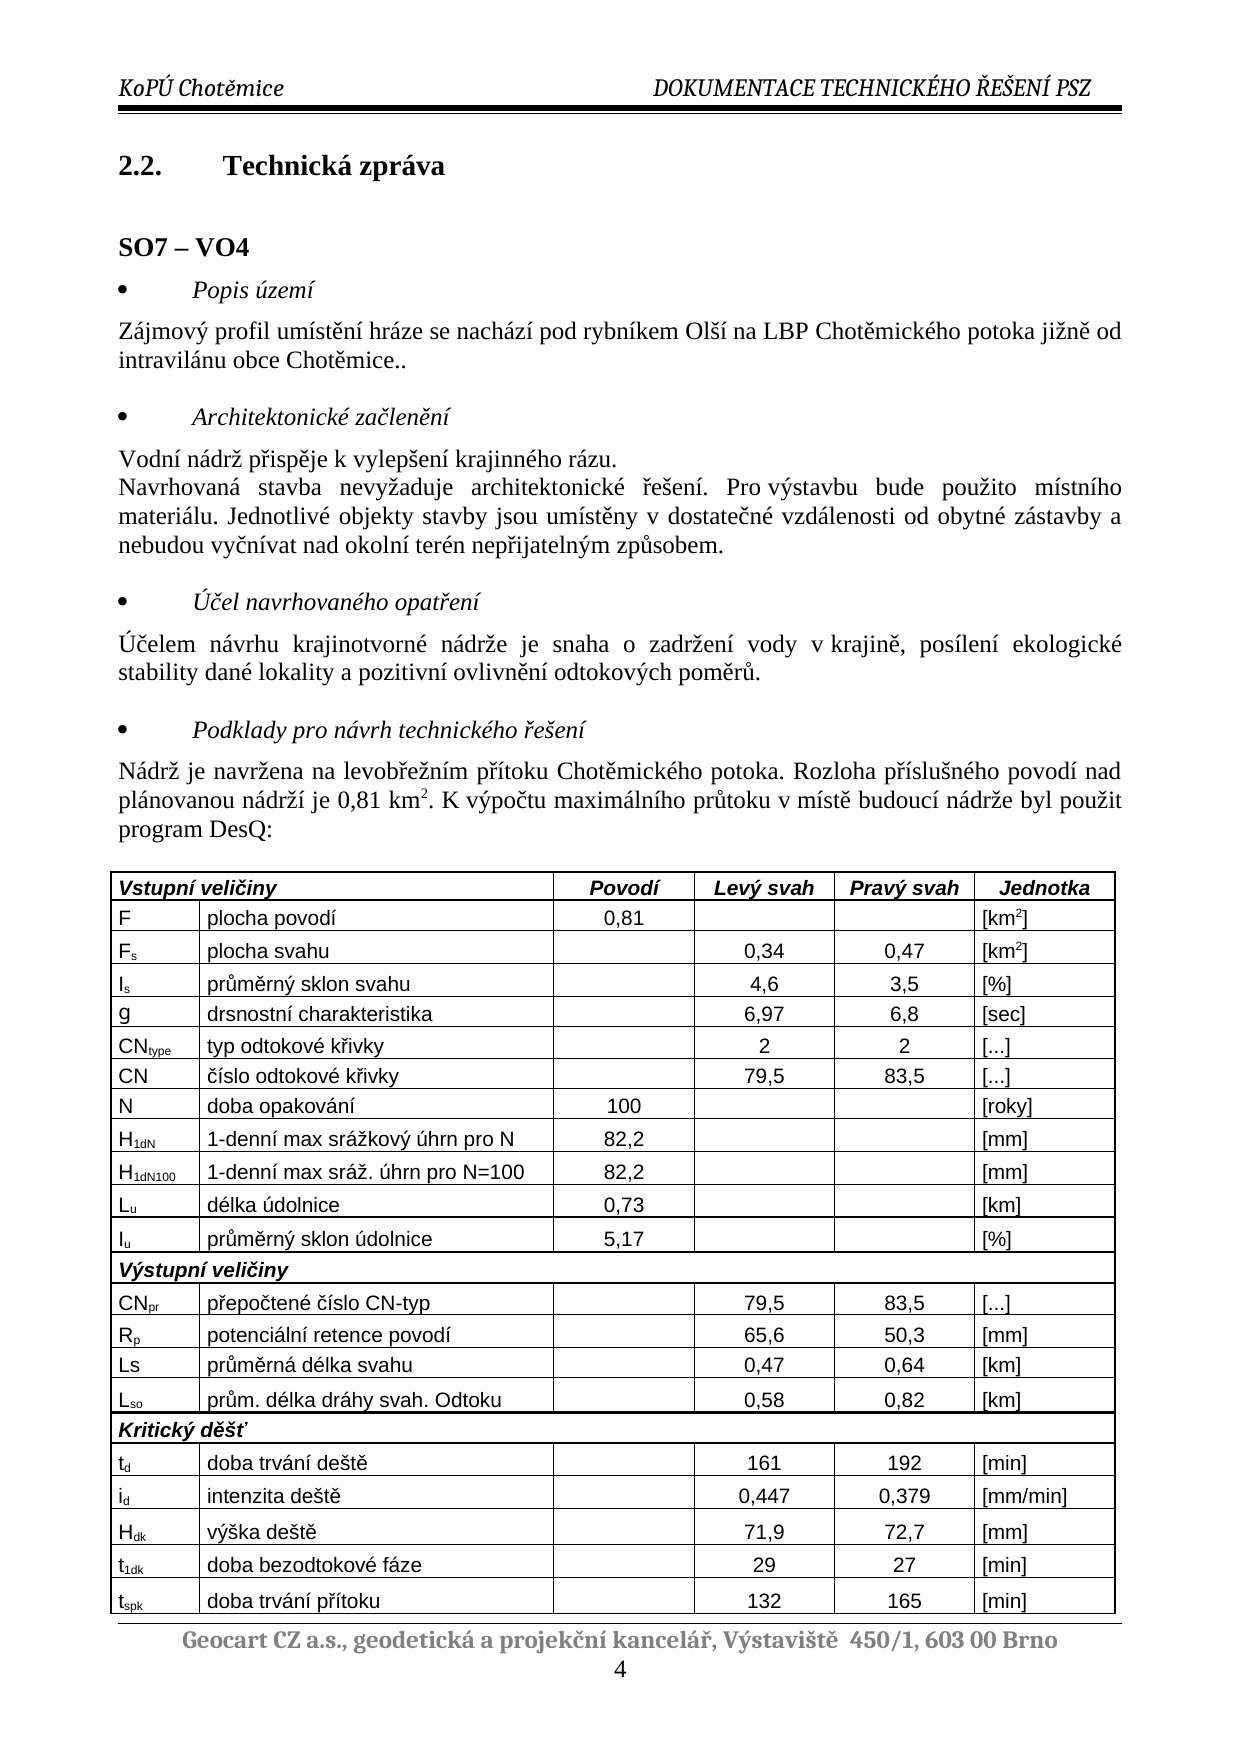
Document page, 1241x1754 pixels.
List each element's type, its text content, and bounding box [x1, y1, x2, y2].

table_cell přepočtené číslo CN-typ [200, 1284, 553, 1314]
table_cell 132 [695, 1578, 834, 1612]
table_cell [554, 1348, 694, 1377]
table_cell 0,73 [554, 1185, 694, 1216]
table_cell [554, 1476, 694, 1508]
table_cell 6,97 [695, 997, 834, 1026]
table_cell plocha svahu [200, 931, 553, 963]
table_cell doba opakování [200, 1089, 553, 1118]
table_cell Fs [112, 931, 199, 963]
table_cell Lso [112, 1378, 199, 1411]
table_cell [min] [975, 1444, 1114, 1475]
table_cell [554, 1059, 694, 1088]
table_cell [695, 1152, 834, 1183]
table_cell drsnostní charakteristika [200, 997, 553, 1026]
table_cell [835, 1119, 974, 1151]
table_cell [554, 1315, 694, 1347]
table_cell [835, 1218, 974, 1251]
table_cell CNpr [112, 1284, 199, 1314]
table_cell 0,379 [835, 1476, 974, 1508]
table_cell [min] [975, 1545, 1114, 1577]
table_cell t1dk [112, 1545, 199, 1577]
table_cell [km] [975, 1378, 1114, 1411]
table_cell 0,81 [554, 901, 694, 930]
list Vodní nádrž přispěje k vylepšení krajinného rázu. [118, 444, 1122, 472]
table_cell 82,2 [554, 1152, 694, 1183]
table_cell [835, 901, 974, 930]
table_cell průměrná délka svahu [200, 1348, 553, 1377]
table_cell [554, 1444, 694, 1475]
table_cell [694, 1414, 834, 1442]
table_cell [835, 1089, 974, 1118]
table_cell id [112, 1476, 199, 1508]
table_cell H1dN100 [112, 1152, 199, 1183]
subtitle Technická zpráva [118, 148, 1122, 181]
table_cell 83,5 [835, 1059, 974, 1088]
table_cell 6,8 [835, 997, 974, 1026]
table_cell [km2] [975, 931, 1114, 963]
table_cell [554, 931, 694, 963]
table_header Vstupní veličiny [112, 873, 553, 899]
table_cell 161 [695, 1444, 834, 1475]
table_cell 5,17 [554, 1218, 694, 1251]
table_cell [554, 997, 694, 1026]
table_cell 0,47 [695, 1348, 834, 1377]
table_cell doba trvání deště [200, 1444, 553, 1475]
table_cell Lu [112, 1185, 199, 1216]
table_cell číslo odtokové křivky [200, 1059, 553, 1088]
table_cell 3,5 [835, 964, 974, 996]
table_cell 83,5 [835, 1284, 974, 1314]
table_cell [694, 1253, 834, 1282]
table_cell [695, 1119, 834, 1151]
table_cell [975, 1253, 1114, 1282]
table_cell Iu [112, 1218, 199, 1251]
table_cell 165 [835, 1578, 974, 1612]
table_cell Is [112, 964, 199, 996]
table_cell [roky] [975, 1089, 1114, 1118]
table_cell [834, 1253, 974, 1282]
table_cell doba bezodtokové fáze [200, 1545, 553, 1577]
table_cell 2 [835, 1027, 974, 1058]
table_cell [695, 1218, 834, 1251]
table_cell [554, 964, 694, 996]
table_cell 0,34 [695, 931, 834, 963]
table_cell Ls [112, 1348, 199, 1377]
table_cell 2 [695, 1027, 834, 1058]
table_cell CN [112, 1059, 199, 1088]
table_cell [sec] [975, 997, 1114, 1026]
table_cell [mm] [975, 1119, 1114, 1151]
table_cell [km2] [975, 901, 1114, 930]
table_cell [554, 1027, 694, 1058]
table_cell délka údolnice [200, 1185, 553, 1216]
table_cell [mm] [975, 1315, 1114, 1347]
table_cell [...] [975, 1284, 1114, 1314]
text Popis území [118, 275, 1122, 304]
table_cell [mm/min] [975, 1476, 1114, 1508]
table_cell [554, 1253, 694, 1282]
text Účel navrhovaného opatření [118, 587, 1122, 616]
table_cell prům. délka dráhy svah. Odtoku [200, 1378, 553, 1411]
table_cell 82,2 [554, 1119, 694, 1151]
table_cell typ odtokové křivky [200, 1027, 553, 1058]
table_cell [695, 901, 834, 930]
table_cell [554, 1378, 694, 1411]
table_cell 100 [554, 1089, 694, 1118]
table_cell 79,5 [695, 1059, 834, 1088]
table_cell [km] [975, 1348, 1114, 1377]
table_cell Hdk [112, 1509, 199, 1544]
table_cell 192 [835, 1444, 974, 1475]
table_cell [%] [975, 1218, 1114, 1251]
table_cell Kritický děšť [112, 1414, 554, 1442]
table_cell [mm] [975, 1509, 1114, 1544]
table_cell 27 [835, 1545, 974, 1577]
text Architektonické začlenění [118, 402, 1122, 431]
table_cell 4,6 [695, 964, 834, 996]
table_cell 0,47 [835, 931, 974, 963]
table_cell [554, 1509, 694, 1544]
table_cell výška deště [200, 1509, 553, 1544]
table_cell 79,5 [695, 1284, 834, 1314]
table_cell 1-denní max srážkový úhrn pro N [200, 1119, 553, 1151]
table_header Pravý svah [835, 873, 974, 899]
table_cell doba trvání přítoku [200, 1578, 553, 1612]
table_cell [554, 1578, 694, 1612]
table_cell [...] [975, 1059, 1114, 1088]
table_cell 29 [695, 1545, 834, 1577]
text Navrhovaná stavba nevyžaduje architektonické řešení. Pro výstavbu bude použito místního materiálu. Jednotlivé objekty stavby jsou umístěny v dostatečné vzdálenosti od obytné zástavby a nebudou vyčnívat nad okolní terén nepřijatelným způsobem. [118, 472, 1122, 559]
table_cell N [112, 1089, 199, 1118]
table_cell intenzita deště [200, 1476, 553, 1508]
text Podklady pro návrh technického řešení [118, 715, 1122, 744]
table_cell [975, 1414, 1114, 1442]
table_cell F [112, 901, 199, 930]
table_cell průměrný sklon svahu [200, 964, 553, 996]
table_cell [mm] [975, 1152, 1114, 1183]
table_cell [km] [975, 1185, 1114, 1216]
table_cell 0,58 [695, 1378, 834, 1411]
table_cell CNtype [112, 1027, 199, 1058]
table_cell [834, 1414, 974, 1442]
table_cell tspk [112, 1578, 199, 1612]
table_cell [min] [975, 1578, 1114, 1612]
table_cell [695, 1185, 834, 1216]
table_cell 65,6 [695, 1315, 834, 1347]
table_cell 50,3 [835, 1315, 974, 1347]
table_cell [%] [975, 964, 1114, 996]
table_cell 0,447 [695, 1476, 834, 1508]
table_cell td [112, 1444, 199, 1475]
table_cell [554, 1414, 694, 1442]
table_cell 1-denní max sráž. úhrn pro N=100 [200, 1152, 553, 1183]
table_cell 72,7 [835, 1509, 974, 1544]
table_cell [554, 1545, 694, 1577]
table_cell [835, 1152, 974, 1183]
table_cell [554, 1284, 694, 1314]
list Účelem návrhu krajinotvorné nádrže je snaha o zadržení vody v krajině, posílení ekologické stability dané lokality a pozitivní ovlivnění odtokových poměrů. [118, 629, 1122, 686]
table_cell [695, 1089, 834, 1118]
table_cell g [112, 997, 199, 1026]
table_cell 71,9 [695, 1509, 834, 1544]
table_header Povodí [554, 873, 694, 899]
table_cell průměrný sklon údolnice [200, 1218, 553, 1251]
table_cell 0,64 [835, 1348, 974, 1377]
table_cell 0,82 [835, 1378, 974, 1411]
table_cell [...] [975, 1027, 1114, 1058]
list Zájmový profil umístění hráze se nachází pod rybníkem Olší na LBP Chotěmického potoka jižně od intravilánu obce Chotěmice.. [118, 316, 1122, 374]
subtitle SO7 – VO4 [118, 231, 1122, 262]
table_header Jednotka [975, 873, 1114, 899]
table_cell [835, 1185, 974, 1216]
table_cell potenciální retence povodí [200, 1315, 553, 1347]
table_cell H1dN [112, 1119, 199, 1151]
table_header Levý svah [695, 873, 834, 899]
table_cell Rp [112, 1315, 199, 1347]
table_cell plocha povodí [200, 901, 553, 930]
list Nádrž je navržena na levobřežním přítoku Chotěmického potoka. Rozloha příslušného povodí nad plánovanou nádrží je 0,81 km2. K výpočtu maximálního průtoku v místě budoucí nádrže byl použit program DesQ: [118, 756, 1122, 842]
table_cell Výstupní veličiny [112, 1253, 554, 1282]
